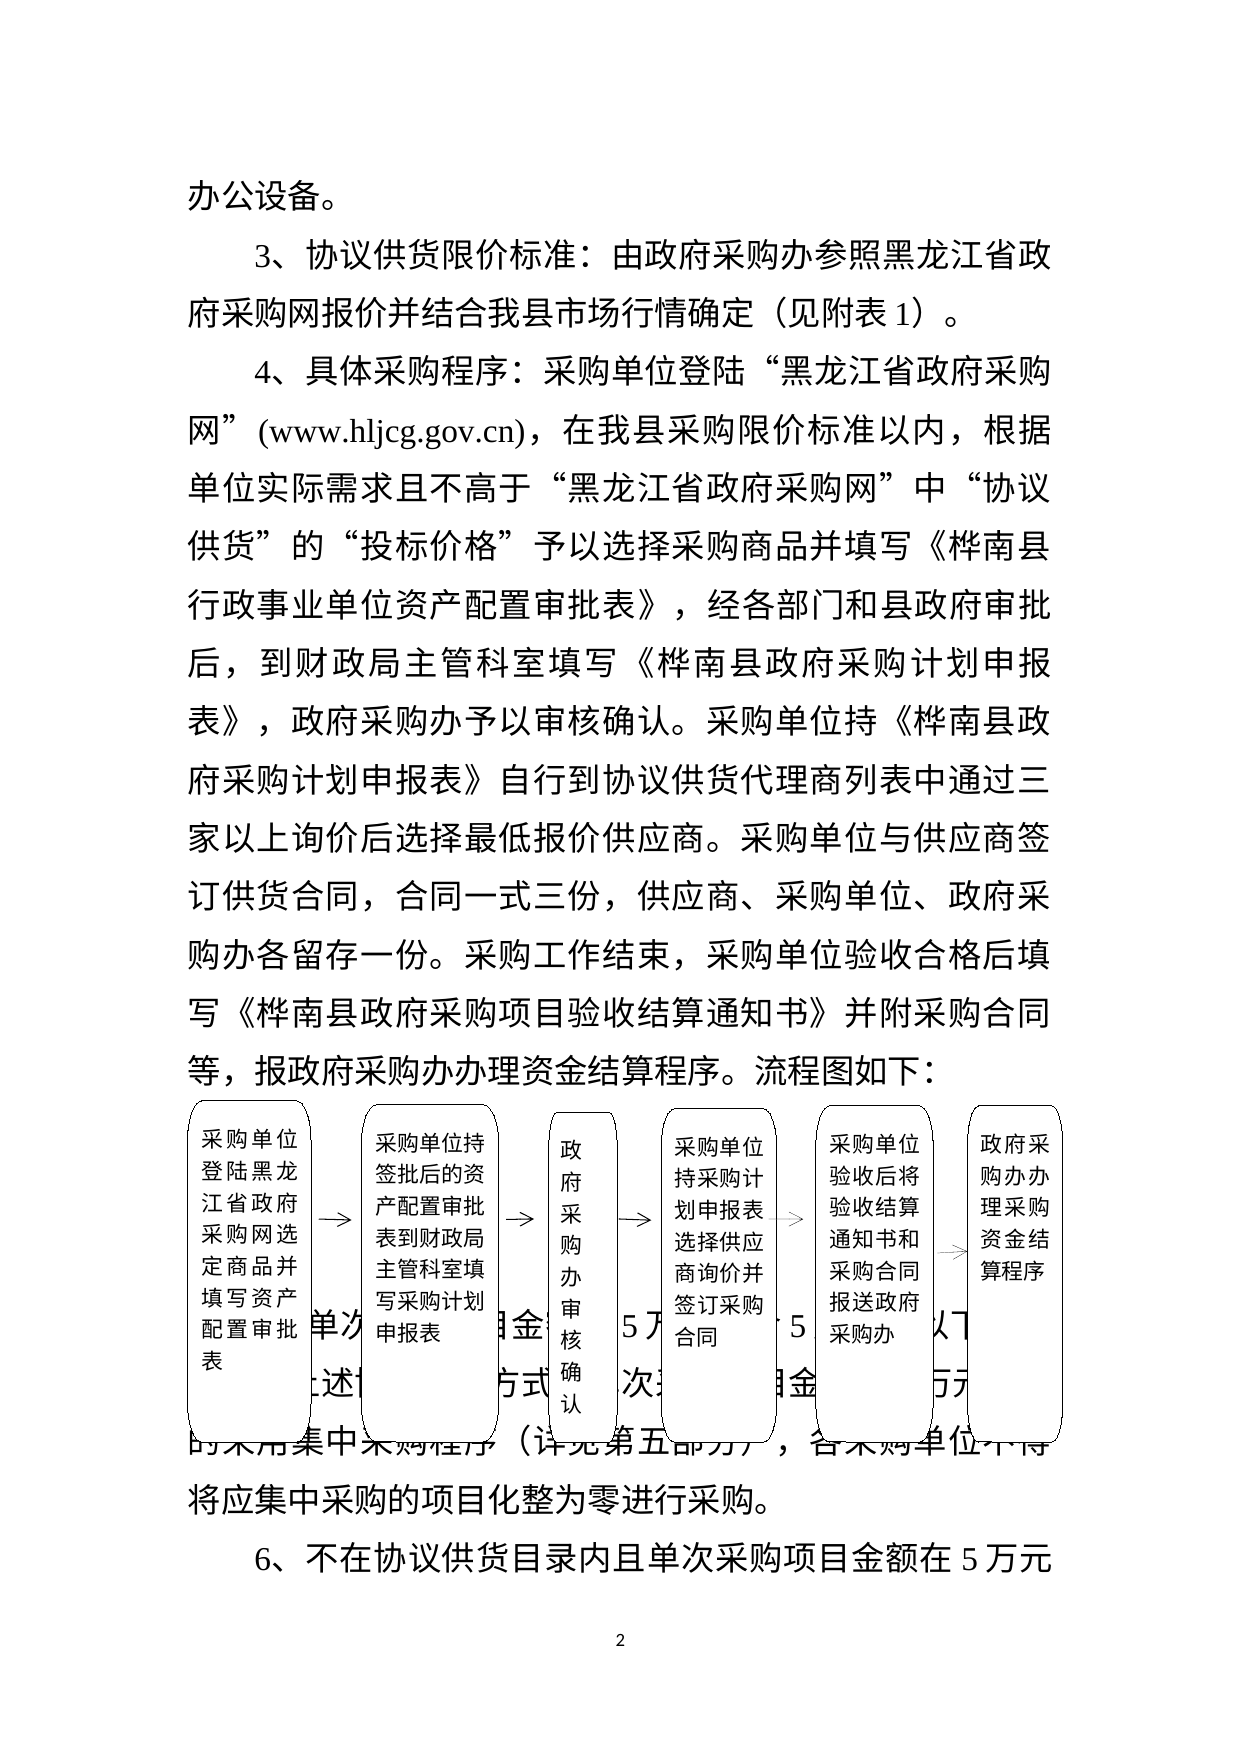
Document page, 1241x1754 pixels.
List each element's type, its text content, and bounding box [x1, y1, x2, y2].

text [187, 162, 1053, 220]
text 4、具体采购程序：采购单位登陆“黑龙江省政府采购网”(www.hljcg.gov.cn)，在我县采购限价标准以内，根据单位实际需求且不高于“黑龙江省政府采购网”中“协议供货”的“投标价格”予以选择采购商品并填写《桦南县行政事业单位资产配置审批表》，经各部门和县政府审批后，到财政局主管科室填写《桦南县政府采购计划申报表》，政府采购办予以审核确认。采购单位持《桦南县政府采购计划申报表》自行到协议供货代理商列表中通过三家以上询价后选择最低报价供应商。采购单位与供应商签订供货合同，合同一式三份，供应商、采购单位、政府采购办各留存一份。采购工作结束，采购单位验收合格后填写《桦南县政府采购项目验收结算通知书》并附采购合同等，报政府采购办办理资金结算程序。流程图如下： [187, 337, 1053, 1095]
text 5、单次采购项目金额在5万元（含5万元）以下的，适用于上述协议供货方式；单次采购项目金额在5万元以上的采用集中采购程序（详见第五部分），各采购单位不得将应集中采购的项目化整为零进行采购。 [187, 1290, 1053, 1524]
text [187, 1524, 1053, 1582]
text 3、协议供货限价标准：由政府采购办参照黑龙江省政府采购网报价并结合我县市场行情确定（见附表1）。 [187, 220, 1053, 337]
